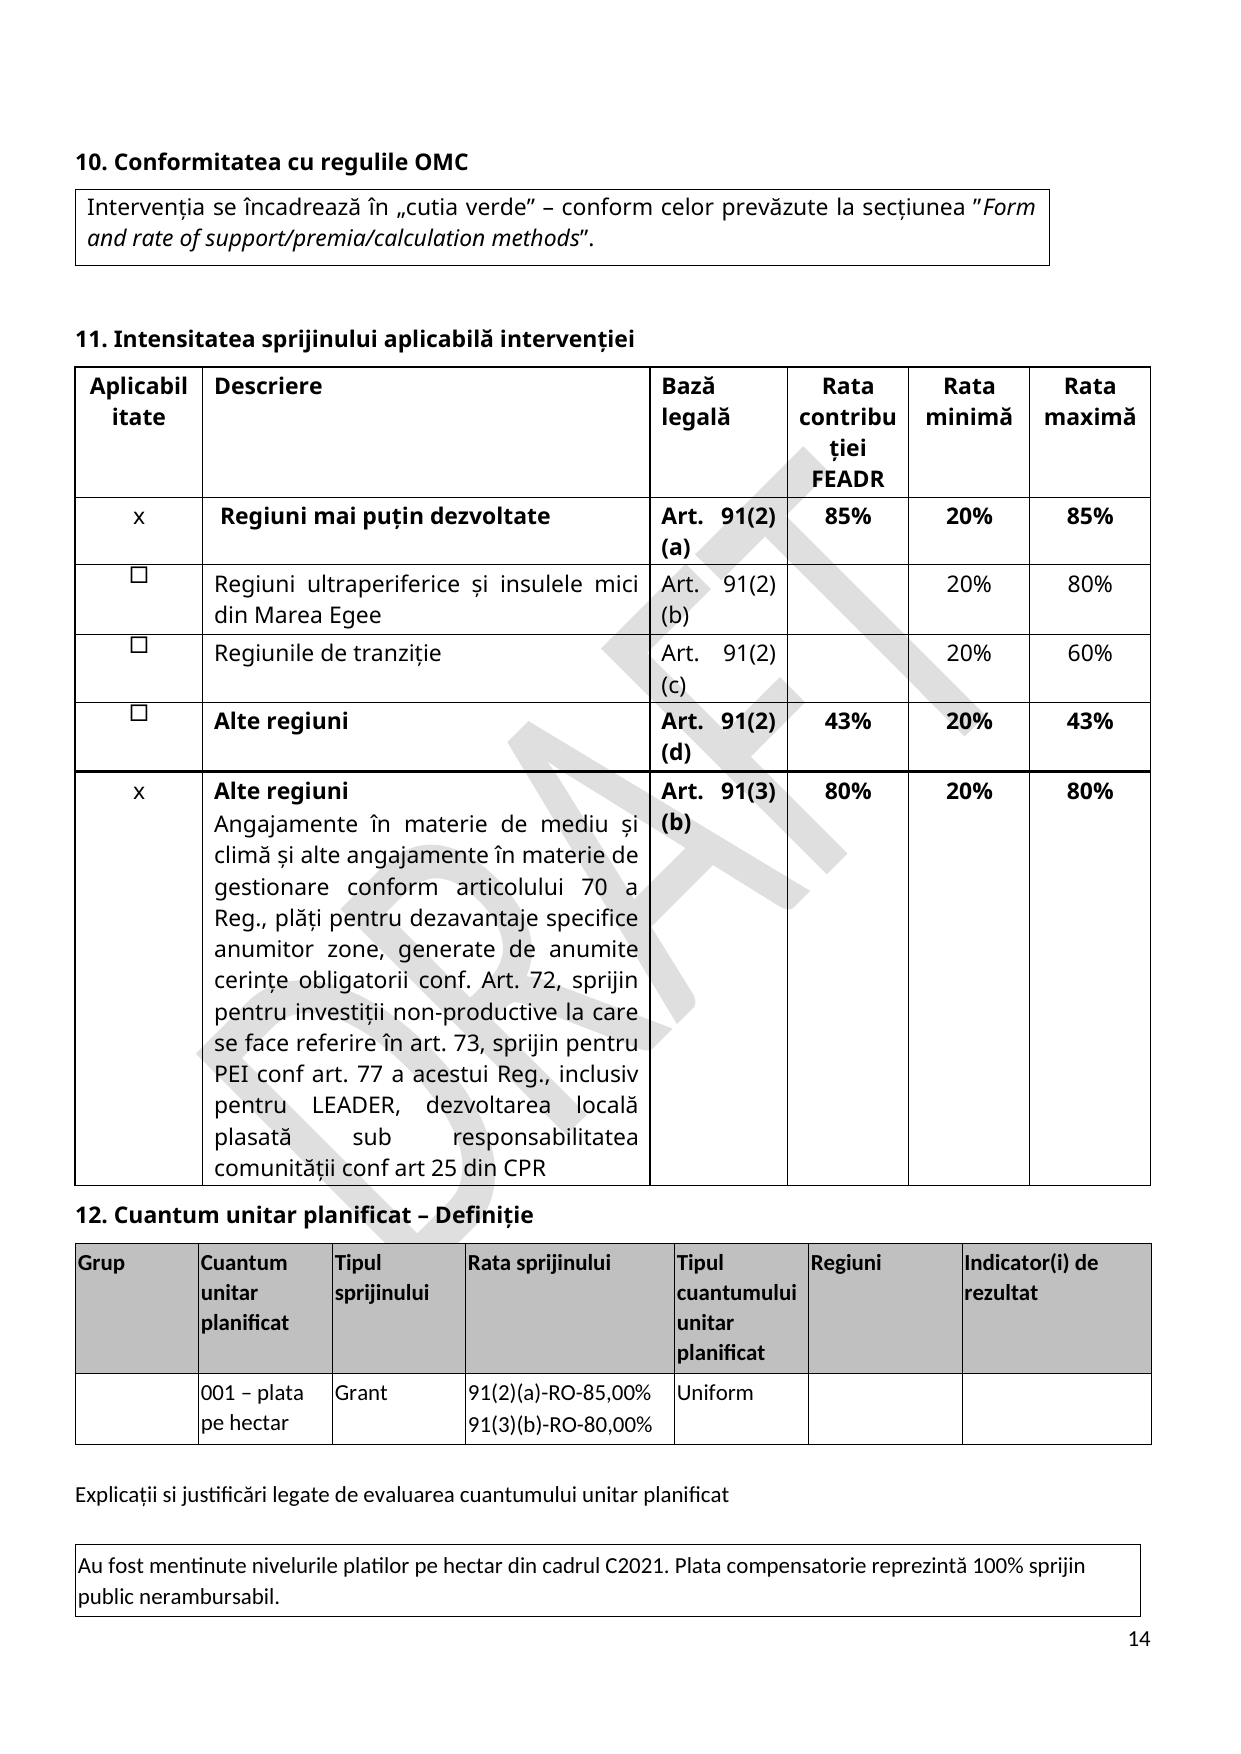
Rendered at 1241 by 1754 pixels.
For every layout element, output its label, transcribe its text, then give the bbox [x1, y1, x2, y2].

table_cell 001 – plata pe hectar [199, 1374, 332, 1444]
table_cell 20% [909, 703, 1029, 769]
table_cell 43% [788, 703, 908, 769]
table_cell 20% [909, 498, 1029, 564]
text 10. Conformitatea cu regulile OMC [75, 146, 1150, 177]
table_cell [76, 1374, 198, 1444]
table_cell Uniform [675, 1374, 808, 1444]
table_cell Art. 91(2)(d) [651, 703, 787, 769]
text 12. Cuantum unitar planificat – Definiție [75, 1199, 1150, 1230]
table_cell 43% [1030, 703, 1150, 769]
table_cell 80% [788, 773, 908, 1185]
table_header Tipul sprijinului [333, 1244, 465, 1373]
table_cell x [76, 498, 202, 564]
table_header Tipul cuantumului unitar planificat [675, 1244, 808, 1373]
table_cell 20% [909, 565, 1029, 634]
table_header Indicator(i) de rezultat [963, 1244, 1151, 1373]
table_cell [809, 1374, 962, 1444]
table_header Descriere [203, 368, 649, 497]
table_cell Alte regiuni Angajamente în materie de mediu și climă și alte angajamente în materie de gestionare conform articolului 70 a Reg., plăți pentru dezavantaje specifice anumitor zone, generate de anumite cerințe obligatorii conf. Art. 72, sprijin pentru investiții non-productive la care se face referire în art. 73, sprijin pentru PEI conf art. 77 a acestui Reg., inclusiv pentru LEADER, dezvoltarea locală plasată sub responsabilitatea comunității conf art 25 din CPR [203, 773, 649, 1185]
table_header Grup [76, 1244, 198, 1373]
table_cell [788, 635, 908, 702]
table_cell Art. 91(3)(b) [651, 773, 787, 1185]
table_cell 80% [1030, 773, 1150, 1185]
table_header Cuantum unitar planificat [199, 1244, 332, 1373]
text 11. Intensitatea sprijinului aplicabilă intervenției [75, 323, 1150, 354]
table_header Rata minimă [909, 368, 1029, 497]
table_cell Art. 91(2)(c) [651, 635, 787, 702]
table_cell [788, 565, 908, 634]
table_header Au fost mentinute nivelurile platilor pe hectar din cadrul C2021. Plata compensatorie reprezintă 100% sprijin public nerambursabil. [76, 1545, 1140, 1616]
table_cell [76, 635, 202, 702]
table_cell 80% [1030, 565, 1150, 634]
table_header Rata contribuției FEADR [788, 368, 908, 497]
table_cell Alte regiuni [203, 703, 649, 769]
table_cell 91(2)(a)-RO-85,00% 91(3)(b)-RO-80,00% [466, 1374, 674, 1444]
table_cell Regiunile de tranziție [203, 635, 649, 702]
table_cell 20% [909, 635, 1029, 702]
table_cell Art. 91(2)(b) [651, 565, 787, 634]
table_cell x [76, 773, 202, 1185]
table_cell [76, 565, 202, 634]
table_header Aplicabilitate [76, 368, 202, 497]
table_cell Grant [333, 1374, 465, 1444]
table_cell Regiuni mai puțin dezvoltate [203, 498, 649, 564]
table_cell 85% [1030, 498, 1150, 564]
table_cell 85% [788, 498, 908, 564]
table_cell [963, 1374, 1151, 1444]
table_cell Regiuni ultraperiferice și insulele mici din Marea Egee [203, 565, 649, 634]
table_header Regiuni [809, 1244, 962, 1373]
table_cell 20% [909, 773, 1029, 1185]
text Explicații si justificări legate de evaluarea cuantumului unitar planificat [75, 1480, 1150, 1508]
table_header Rata maximă [1030, 368, 1150, 497]
table_header Intervenția se încadrează în „cutia verde” – conform celor prevăzute la secțiunea ”Form and rate of support/premia/calculation methods”. [76, 190, 1049, 265]
table_header Bază legală [651, 368, 787, 497]
table_cell 60% [1030, 635, 1150, 702]
table_cell Art. 91(2)(a) [651, 498, 787, 564]
table_cell [76, 703, 202, 769]
table_header Rata sprijinului [466, 1244, 674, 1373]
